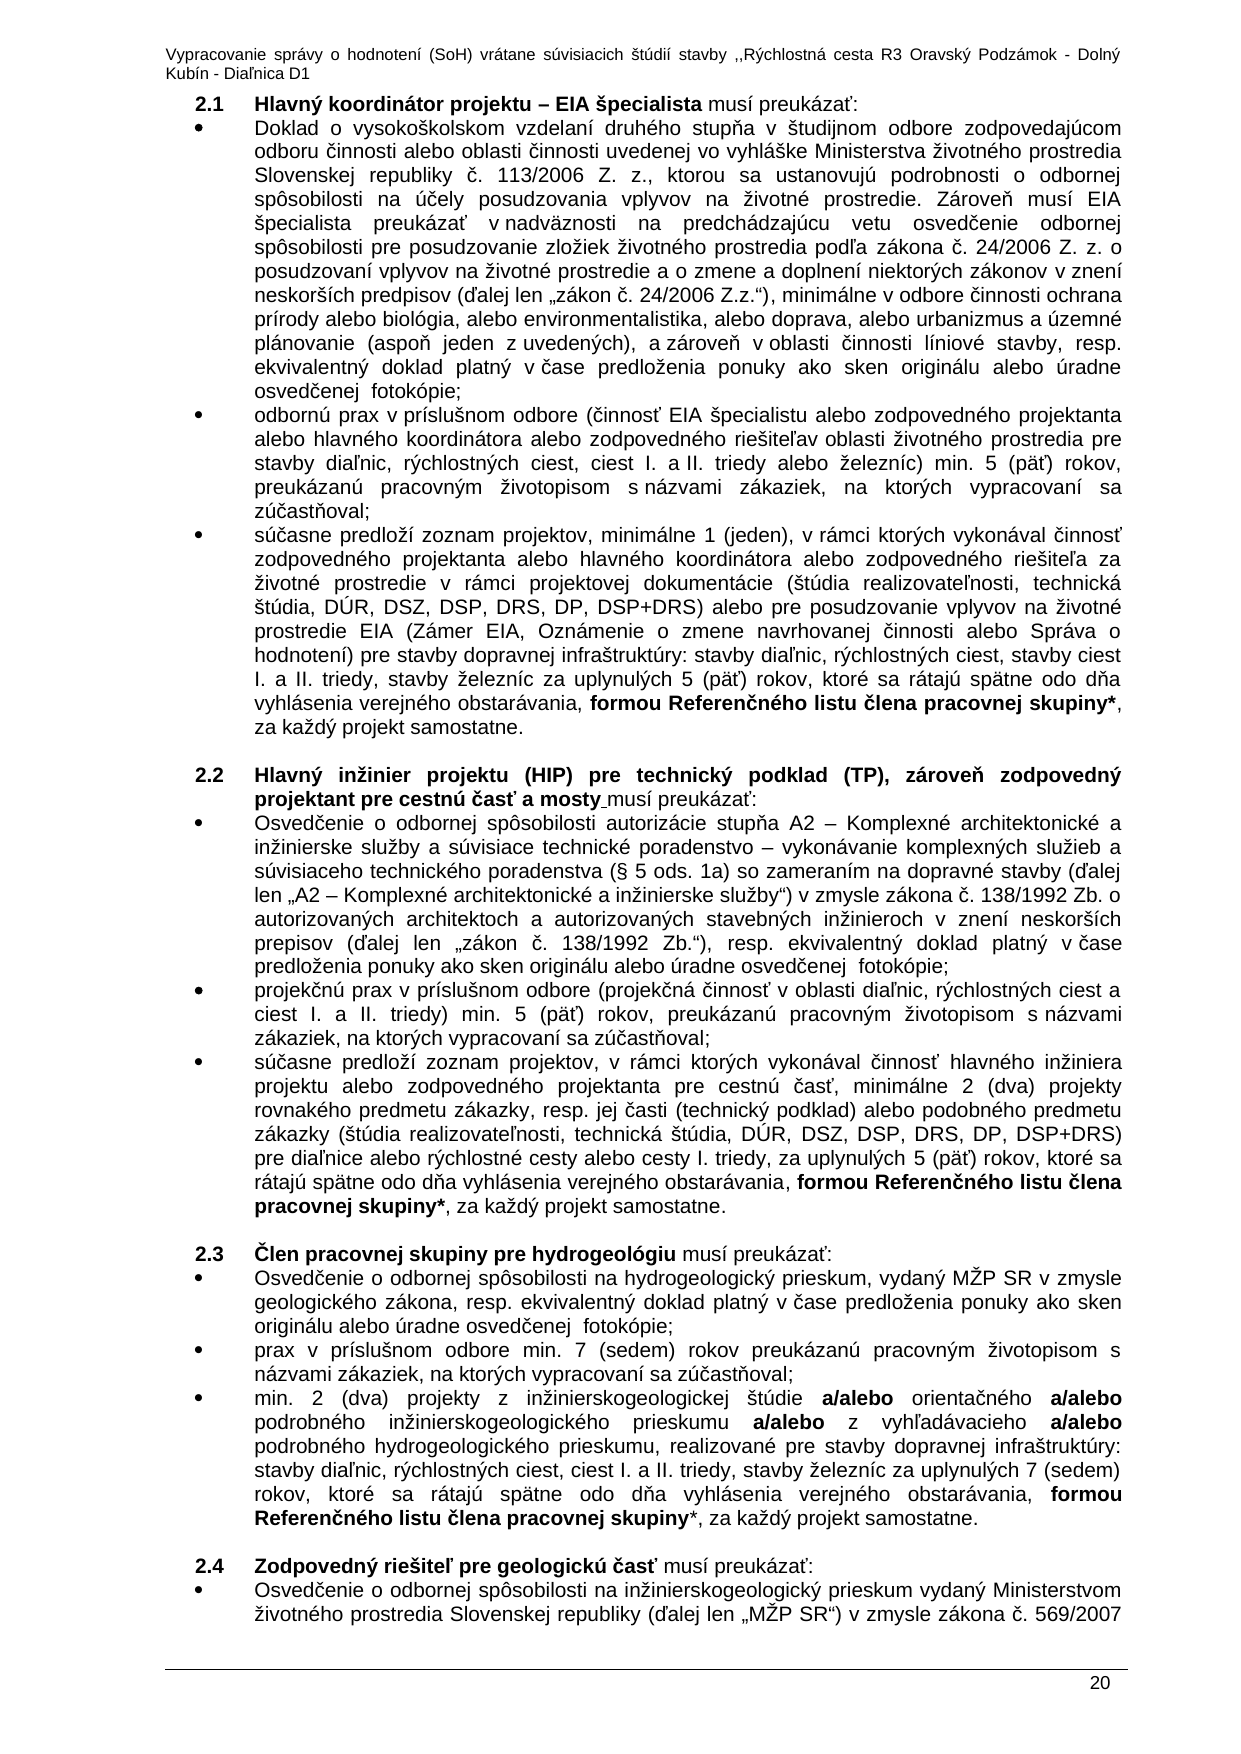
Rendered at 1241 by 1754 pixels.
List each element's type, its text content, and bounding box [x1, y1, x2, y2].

list min. 2 (dva) projekty z inžinierskogeologickej štúdie a/alebo orientačného a/alebo podrobného inžinierskogeologického prieskumu a/alebo z vyhľadávacieho a/alebo podrobného hydrogeologického prieskumu, realizované pre stavby dopravnej infraštruktúry: stavby diaľnic, rýchlostných ciest, ciest I. a II. triedy, stavby železníc za uplynulých 7 (sedem) rokov, ktoré sa rátajú spätne odo dňa vyhlásenia verejného obstarávania, formou Referenčného listu člena pracovnej skupiny*, za každý projekt samostatne. [195, 1386, 1122, 1530]
list odbornú prax v príslušnom odbore (činnosť EIA špecialistu alebo zodpovedného projektanta alebo hlavného koordinátora alebo zodpovedného riešiteľav oblasti životného prostredia pre stavby diaľnic, rýchlostných ciest, ciest I. a II. triedy alebo železníc) min. 5 (päť) rokov, preukázanú pracovným životopisom s názvami zákaziek, na ktorých vypracovaní sa zúčastňoval; [195, 403, 1122, 523]
list Osvedčenie o odbornej spôsobilosti autorizácie stupňa A2 – Komplexné architektonické a inžinierske služby a súvisiace technické poradenstvo – vykonávanie komplexných služieb a súvisiaceho technického poradenstva (§ 5 ods. 1a) so zameraním na dopravné stavby (ďalej len „A2 – Komplexné architektonické a inžinierske služby“) v zmysle zákona č. 138/1992 Zb. o autorizovaných architektoch a autorizovaných stavebných inžinieroch v znení neskorších prepisov (ďalej len „zákon č. 138/1992 Zb.“), resp. ekvivalentný doklad platný v čase predloženia ponuky ako sken originálu alebo úradne osvedčenej fotokópie; [195, 810, 1122, 978]
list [195, 1578, 1122, 1626]
text 2.2 Hlavný inžinier projektu (HIP) pre technický podklad (TP), zároveň zodpovedný projektant pre cestnú časť a mosty musí preukázať: [195, 762, 1122, 810]
list 2.3 Člen pracovnej skupiny pre hydrogeológiu musí preukázať: [195, 1242, 1122, 1266]
list projekčnú prax v príslušnom odbore (projekčná činnosť v oblasti diaľnic, rýchlostných ciest a ciest I. a II. triedy) min. 5 (päť) rokov, preukázanú pracovným životopisom s názvami zákaziek, na ktorých vypracovaní sa zúčastňoval; [195, 978, 1122, 1050]
text 2.4 Zodpovedný riešiteľ pre geologickú časť musí preukázať: [195, 1554, 1122, 1578]
list prax v príslušnom odbore min. 7 (sedem) rokov preukázanú pracovným životopisom s názvami zákaziek, na ktorých vypracovaní sa zúčastňoval; [195, 1338, 1122, 1386]
list Doklad o vysokoškolskom vzdelaní druhého stupňa v študijnom odbore zodpovedajúcom odboru činnosti alebo oblasti činnosti uvedenej vo vyhláške Ministerstva životného prostredia Slovenskej republiky č. 113/2006 Z. z., ktorou sa ustanovujú podrobnosti o odbornej spôsobilosti na účely posudzovania vplyvov na životné prostredie. Zároveň musí EIA špecialista preukázať v nadväznosti na predchádzajúcu vetu osvedčenie odbornej spôsobilosti pre posudzovanie zložiek životného prostredia podľa zákona č. 24/2006 Z. z. o posudzovaní vplyvov na životné prostredie a o zmene a doplnení niektorých zákonov v znení neskorších predpisov (ďalej len „zákon č. 24/2006 Z.z.“), minimálne v odbore činnosti ochrana prírody alebo biológia, alebo environmentalistika, alebo doprava, alebo urbanizmus a územné plánovanie (aspoň jeden z uvedených), a zároveň v oblasti činnosti líniové stavby, resp. ekvivalentný doklad platný v čase predloženia ponuky ako sken originálu alebo úradne osvedčenej fotokópie; [195, 115, 1122, 403]
list Osvedčenie o odbornej spôsobilosti na hydrogeologický prieskum, vydaný MŽP SR v zmysle geologického zákona, resp. ekvivalentný doklad platný v čase predloženia ponuky ako sken originálu alebo úradne osvedčenej fotokópie; [195, 1266, 1122, 1338]
list súčasne predloží zoznam projektov, minimálne 1 (jeden), v rámci ktorých vykonával činnosť zodpovedného projektanta alebo hlavného koordinátora alebo zodpovedného riešiteľa za životné prostredie v rámci projektovej dokumentácie (štúdia realizovateľnosti, technická štúdia, DÚR, DSZ, DSP, DRS, DP, DSP+DRS) alebo pre posudzovanie vplyvov na životné prostredie EIA (Zámer EIA, Oznámenie o zmene navrhovanej činnosti alebo Správa o hodnotení) pre stavby dopravnej infraštruktúry: stavby diaľnic, rýchlostných ciest, stavby ciest I. a II. triedy, stavby železníc za uplynulých 5 (päť) rokov, ktoré sa rátajú spätne odo dňa vyhlásenia verejného obstarávania, formou Referenčného listu člena pracovnej skupiny*, za každý projekt samostatne. [195, 523, 1122, 738]
list súčasne predloží zoznam projektov, v rámci ktorých vykonával činnosť hlavného inžiniera projektu alebo zodpovedného projektanta pre cestnú časť, minimálne 2 (dva) projekty rovnakého predmetu zákazky, resp. jej časti (technický podklad) alebo podobného predmetu zákazky (štúdia realizovateľnosti, technická štúdia, DÚR, DSZ, DSP, DRS, DP, DSP+DRS) pre diaľnice alebo rýchlostné cesty alebo cesty I. triedy, za uplynulých 5 (päť) rokov, ktoré sa rátajú spätne odo dňa vyhlásenia verejného obstarávania, formou Referenčného listu člena pracovnej skupiny*, za každý projekt samostatne. [195, 1050, 1122, 1218]
text 2.1 Hlavný koordinátor projektu – EIA špecialista musí preukázať: [195, 91, 1122, 115]
